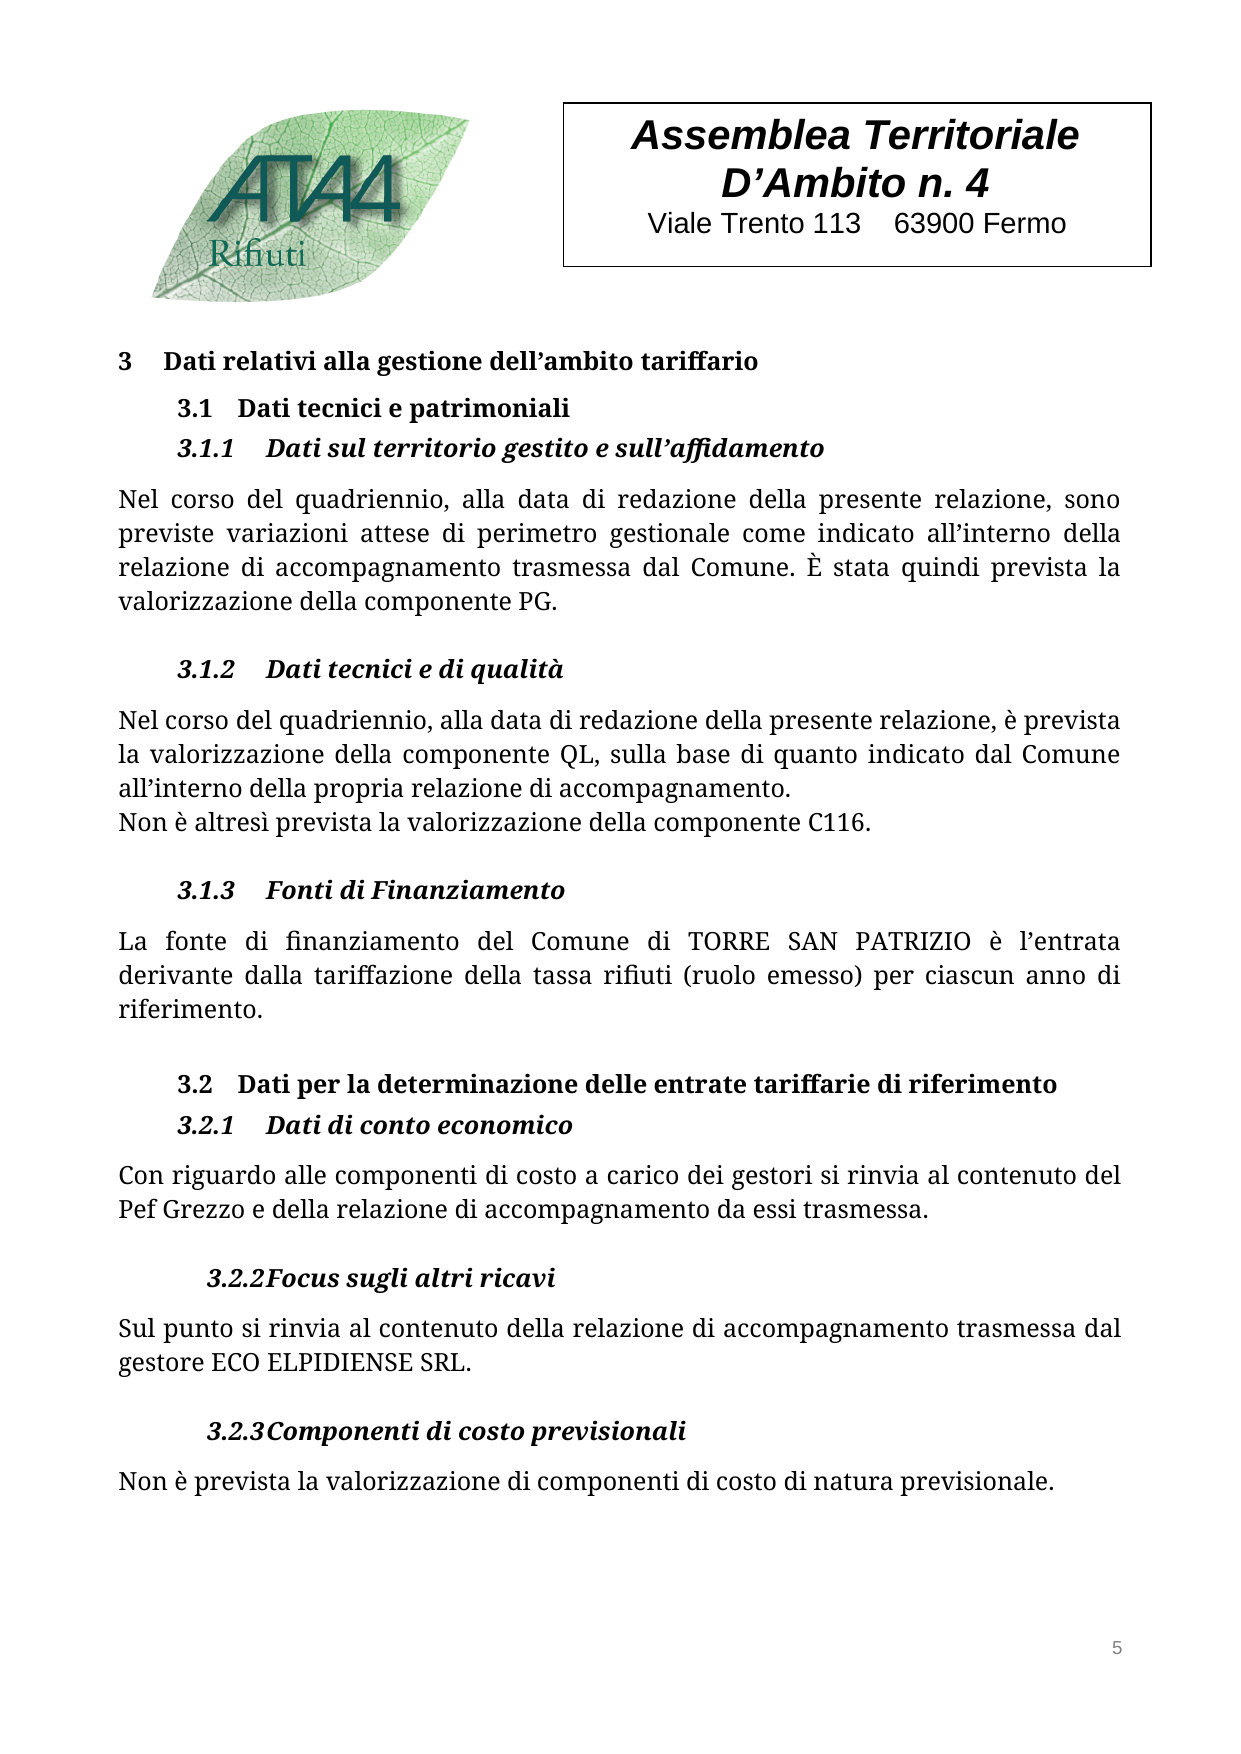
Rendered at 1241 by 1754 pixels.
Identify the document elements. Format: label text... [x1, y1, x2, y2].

subtitle Fonti di Finanziamento [177, 873, 1122, 907]
text Non è altresì prevista la valorizzazione della componente C116. [118, 805, 1122, 839]
text Con riguardo alle componenti di costo a carico dei gestori si rinvia al contenuto del Pef Grezzo e della relazione di accompagnamento da essi trasmessa. [118, 1158, 1122, 1226]
subtitle Dati di conto economico [177, 1107, 1122, 1141]
subtitle Focus sugli altri ricavi [193, 1260, 1122, 1294]
subtitle Dati per la determinazione delle entrate tariffarie di riferimento [177, 1067, 1122, 1101]
text Sul punto si rinvia al contenuto della relazione di accompagnamento trasmessa dal gestore ECO ELPIDIENSE SRL. [118, 1311, 1122, 1379]
text Nel corso del quadriennio, alla data di redazione della presente relazione, è prevista la valorizzazione della componente QL, sulla base di quanto indicato dal Comune all’interno della propria relazione di accompagnamento. [118, 702, 1122, 805]
subtitle Componenti di costo previsionali [193, 1413, 1122, 1447]
subtitle Dati tecnici e patrimoniali [177, 390, 1122, 424]
text Non è prevista la valorizzazione di componenti di costo di natura previsionale. [118, 1464, 1122, 1498]
subtitle Dati sul territorio gestito e sull’affidamento [177, 431, 1122, 465]
text Nel corso del quadriennio, alla data di redazione della presente relazione, sono previste variazioni attese di perimetro gestionale come indicato all’interno della relazione di accompagnamento trasmessa dal Comune. È stata quindi prevista la valorizzazione della componente PG. [118, 481, 1122, 618]
subtitle Dati relativi alla gestione dell’ambito tariffario [118, 344, 1122, 378]
text La fonte di finanziamento del Comune di TORRE SAN PATRIZIO è l’entrata derivante dalla tariffazione della tassa rifiuti (ruolo emesso) per ciascun anno di riferimento. [118, 923, 1122, 1026]
subtitle Dati tecnici e di qualità [177, 652, 1122, 686]
